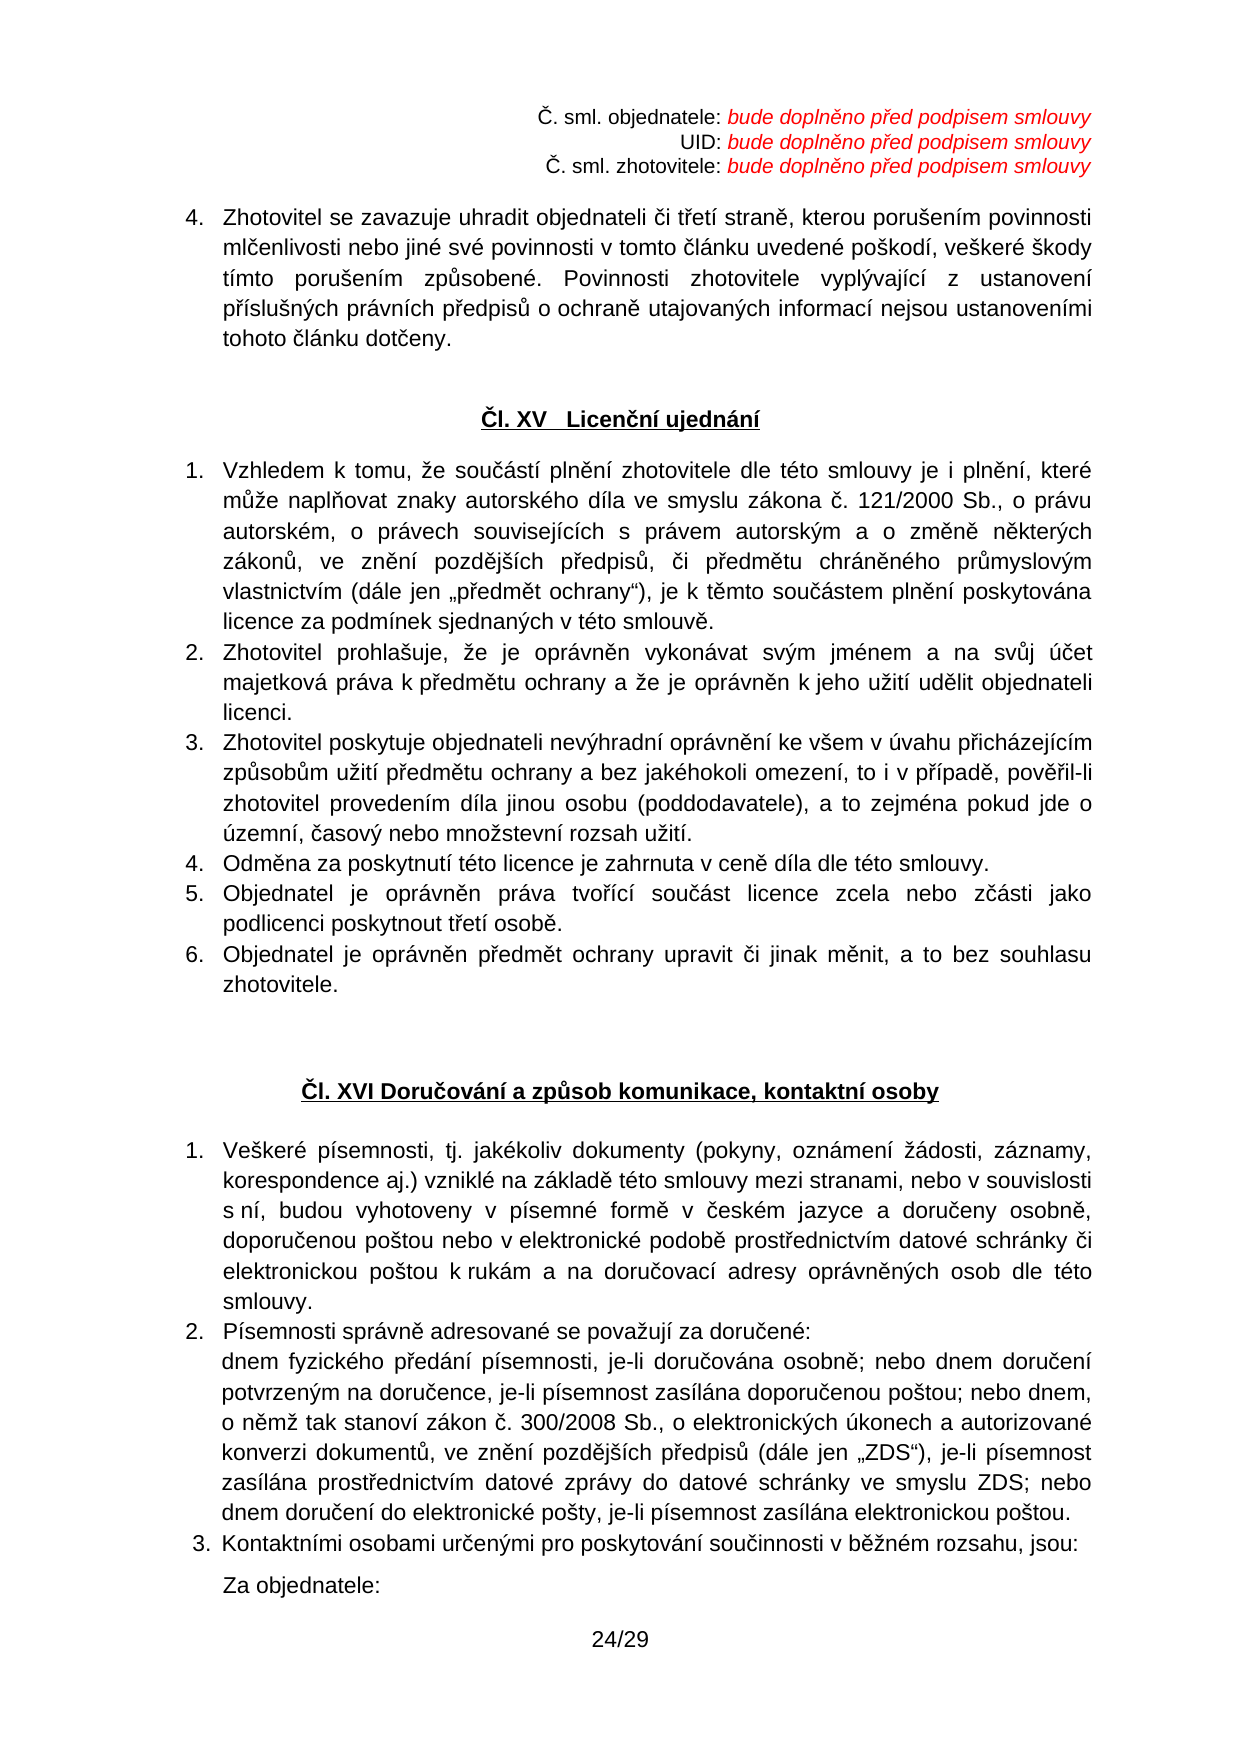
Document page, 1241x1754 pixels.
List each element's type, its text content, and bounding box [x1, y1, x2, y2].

list Objednatel je oprávněn předmět ochrany upravit či jinak měnit, a to bez souhlasu zhotovitele. [185, 941, 1093, 997]
text Čl. XV Licenční ujednání [148, 406, 1093, 432]
text Za objednatele: [186, 1572, 1093, 1599]
list Zhotovitel poskytuje objednateli nevýhradní oprávnění ke všem v úvahu přicházejícím způsobům užití předmětu ochrany a bez jakéhokoli omezení, to i v případě, pověřil-li zhotovitel provedením díla jinou osobu (poddodavatele), a to zejména pokud jde o územní, časový nebo množstevní rozsah užití. [185, 729, 1093, 846]
list Odměna za poskytnutí této licence je zahrnuta v ceně díla dle této smlouvy. [185, 850, 1093, 876]
list Kontaktními osobami určenými pro poskytování součinnosti v běžném rozsahu, jsou: [192, 1529, 1093, 1556]
list Zhotovitel se zavazuje uhradit objednateli či třetí straně, kterou porušením povinnosti mlčenlivosti nebo jiné své povinnosti v tomto článku uvedené poškodí, veškeré škody tímto porušením způsobené. Povinnosti zhotovitele vyplývající z ustanovení příslušných právních předpisů o ochraně utajovaných informací nejsou ustanoveními tohoto článku dotčeny. [185, 204, 1093, 351]
list Písemnosti správně adresované se považují za doručené: [185, 1318, 1093, 1344]
list Veškeré písemnosti, tj. jakékoliv dokumenty (pokyny, oznámení žádosti, záznamy, korespondence aj.) vzniklé na základě této smlouvy mezi stranami, nebo v souvislosti s ní, budou vyhotoveny v písemné formě v českém jazyce a doručeny osobně, doporučenou poštou nebo v elektronické podobě prostřednictvím datové schránky či elektronickou poštou k rukám a na doručovací adresy oprávněných osob dle této smlouvy. [185, 1137, 1093, 1314]
text dnem fyzického předání písemnosti, je-li doručována osobně; nebo dnem doručení potvrzeným na doručence, je-li písemnost zasílána doporučenou poštou; nebo dnem, o němž tak stanoví zákon č. 300/2008 Sb., o elektronických úkonech a autorizované konverzi dokumentů, ve znění pozdějších předpisů (dále jen „ZDS“), je-li písemnost zasílána prostřednictvím datové zprávy do datové schránky ve smyslu ZDS; nebo dnem doručení do elektronické pošty, je-li písemnost zasílána elektronickou poštou. [221, 1348, 1093, 1526]
text Čl. XVI Doručování a způsob komunikace, kontaktní osoby [148, 1078, 1093, 1105]
list Vzhledem k tomu, že součástí plnění zhotovitele dle této smlouvy je i plnění, které může naplňovat znaky autorského díla ve smyslu zákona č. 121/2000 Sb., o právu autorském, o právech souvisejících s právem autorským a o změně některých zákonů, ve znění pozdějších předpisů, či předmětu chráněného průmyslovým vlastnictvím (dále jen „předmět ochrany“), je k těmto součástem plnění poskytována licence za podmínek sjednaných v této smlouvě. [185, 457, 1093, 634]
list Objednatel je oprávněn práva tvořící součást licence zcela nebo zčásti jako podlicenci poskytnout třetí osobě. [185, 880, 1093, 937]
list Zhotovitel prohlašuje, že je oprávněn vykonávat svým jménem a na svůj účet majetková práva k předmětu ochrany a že je oprávněn k jeho užití udělit objednateli licenci. [185, 638, 1093, 725]
